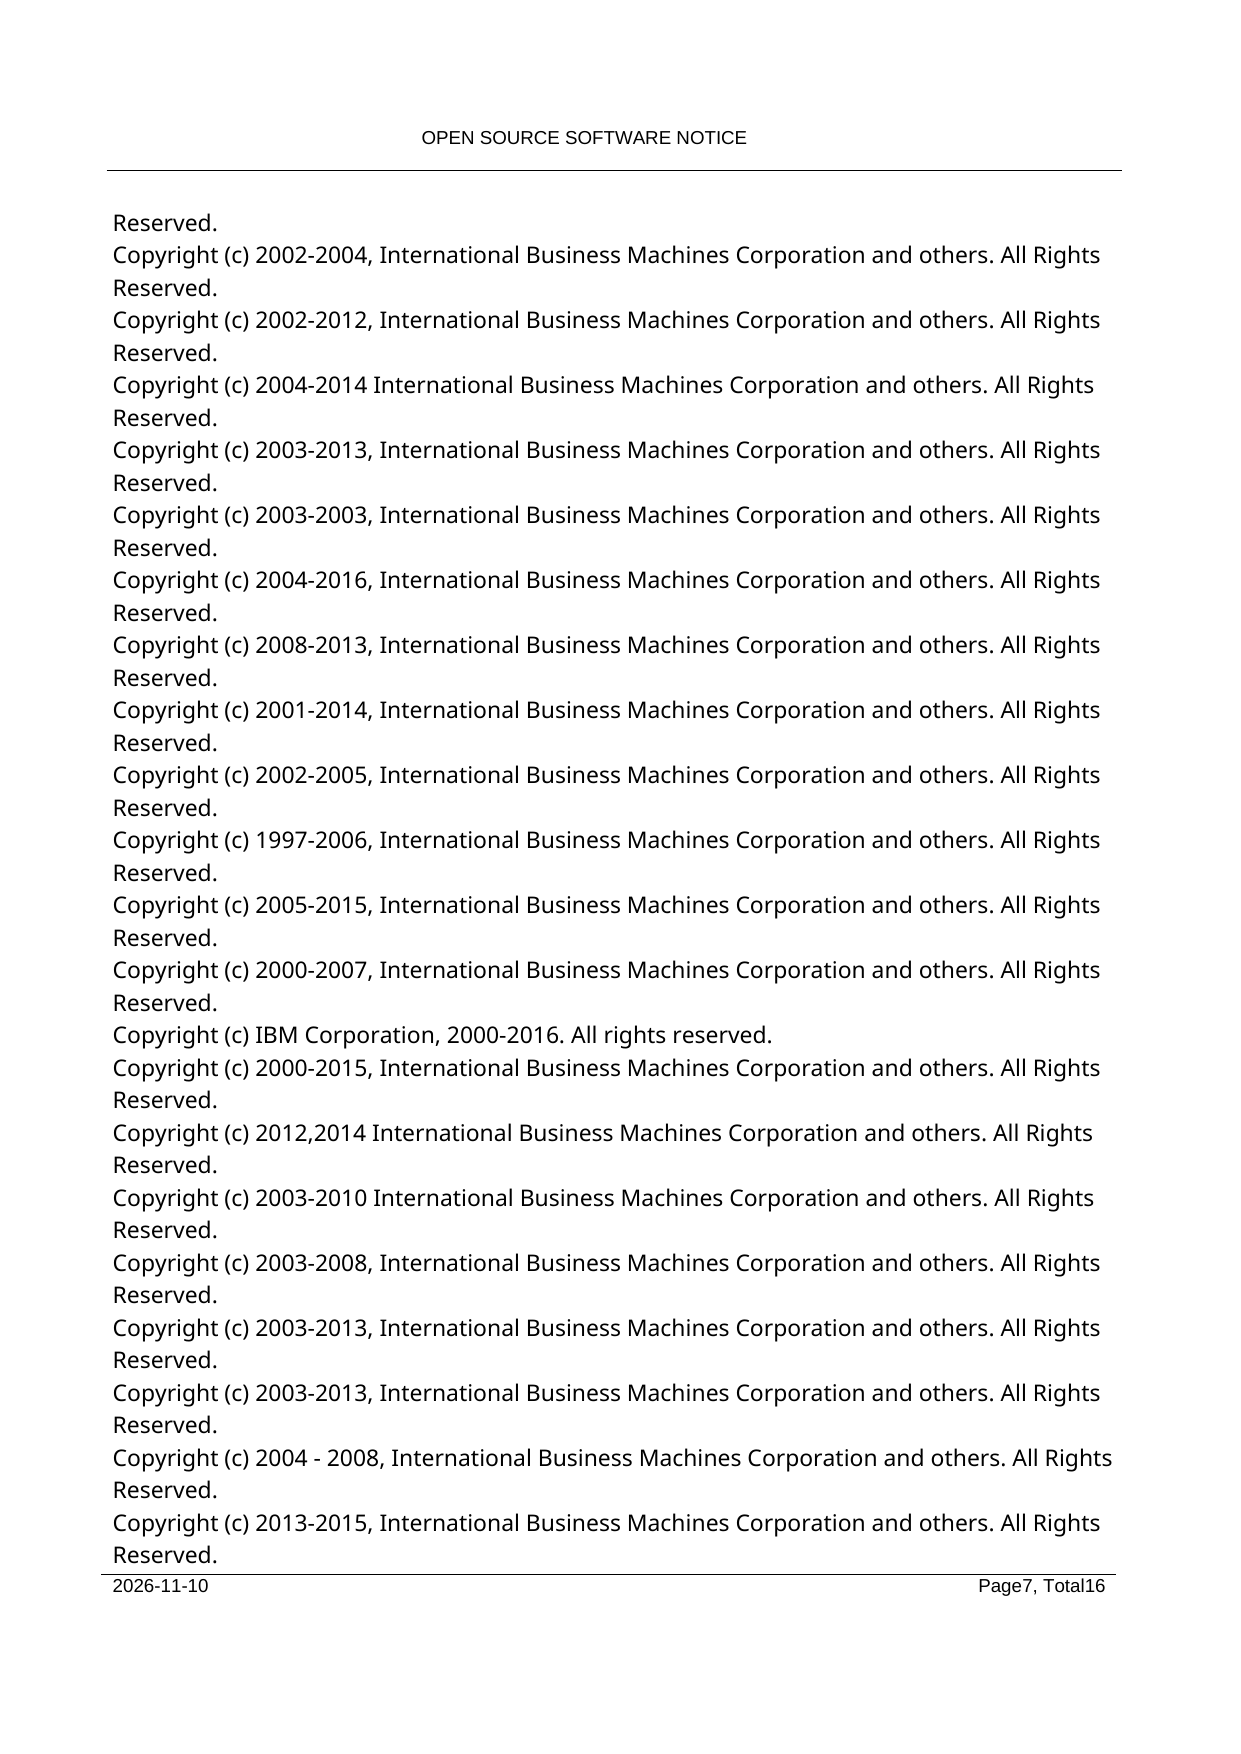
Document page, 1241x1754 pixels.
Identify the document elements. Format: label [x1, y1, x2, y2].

text [112, 206, 1128, 1571]
